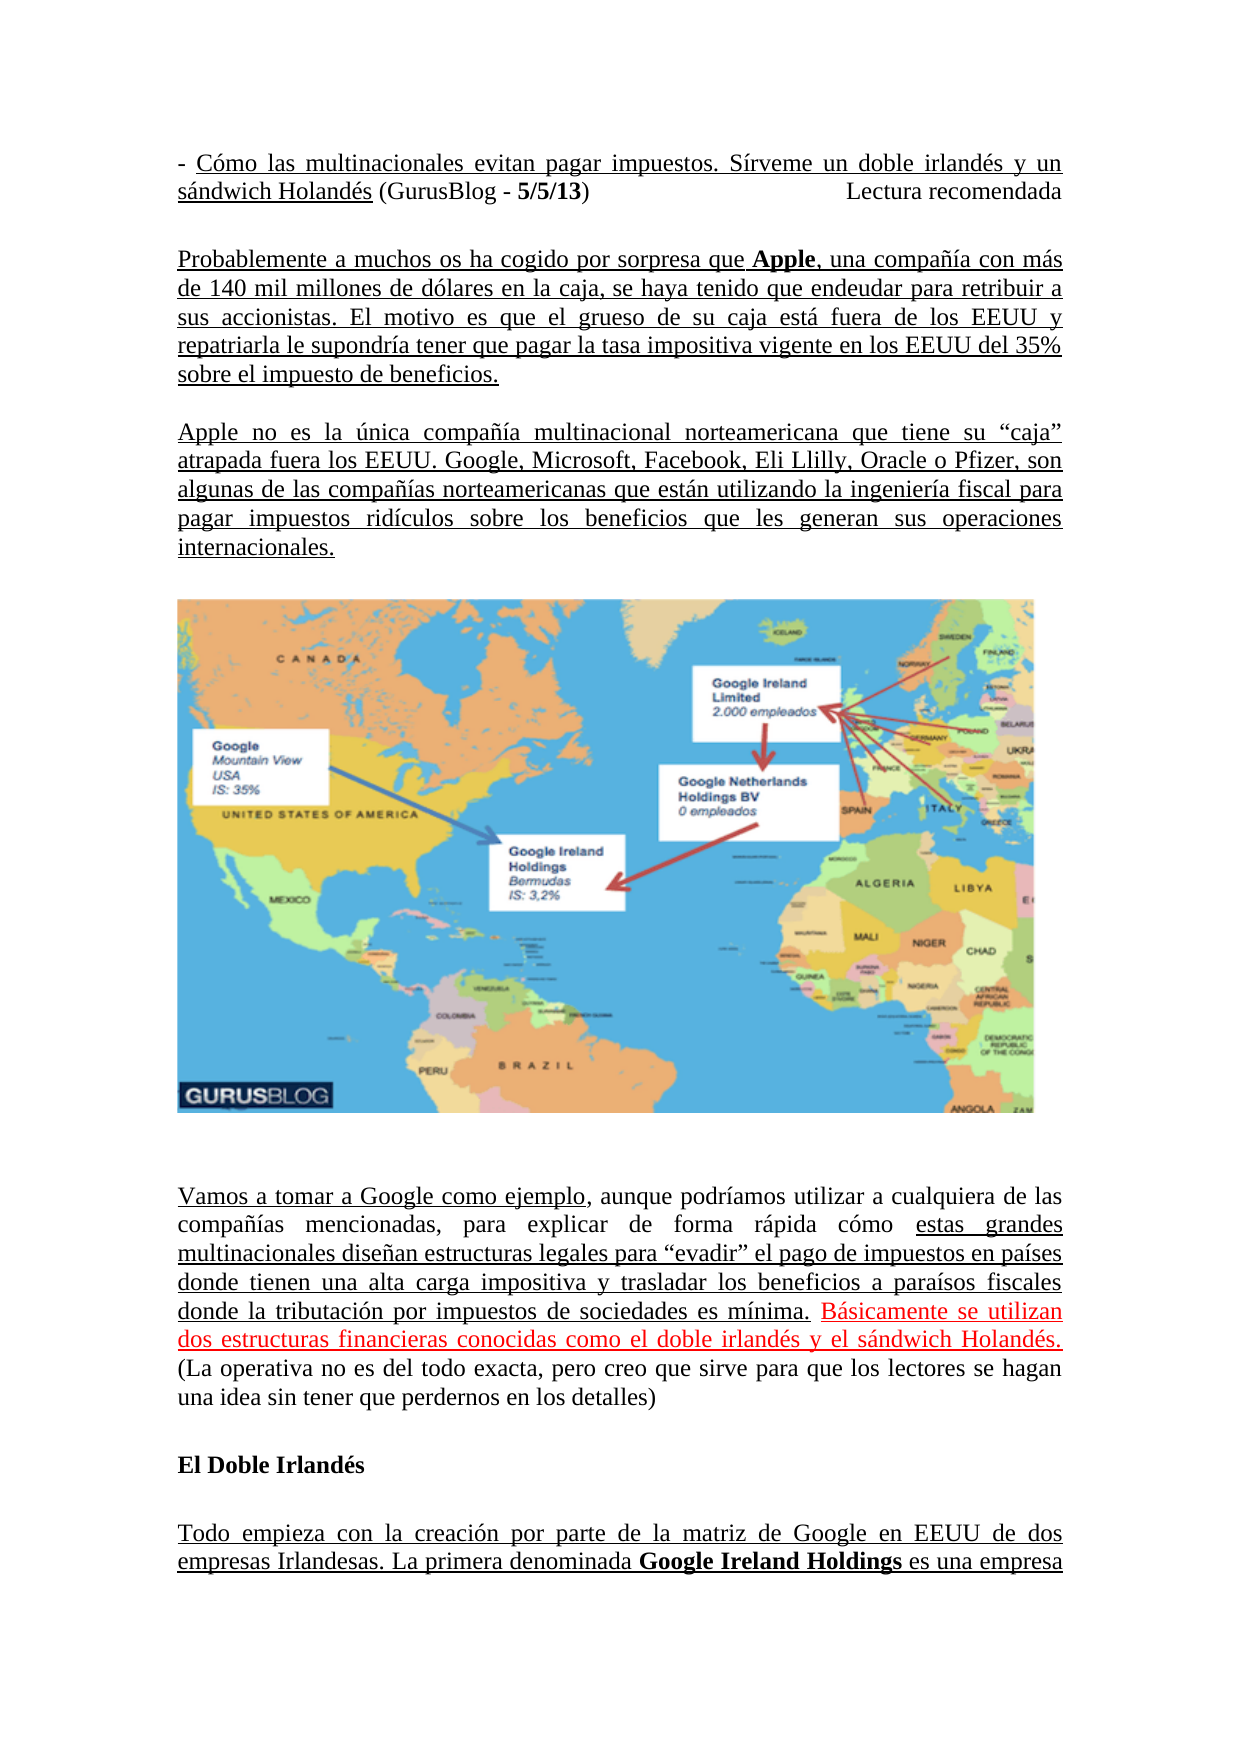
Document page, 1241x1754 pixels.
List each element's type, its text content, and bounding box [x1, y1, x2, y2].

picture [177, 599, 1037, 1113]
text Probablemente a muchos os ha cogido por sorpresa que Apple, una compañía con más de 140 mil millones de dólares en la caja, se haya tenido que endeudar para retribuir a sus accionistas. El motivo es que el grueso de su caja está fuera de los EEUU y repatriarla le supondría tener que pagar la tasa impositiva vigente en los EEUU del 35% sobre el impuesto de beneficios. [177, 244, 1063, 269]
text Apple no es la única compañía multinacional norteamericana que tiene su “caja” atrapada fuera los EEUU. Google, Microsoft, Facebook, Eli Llilly, Oracle o Pfizer, son algunas de las compañías norteamericanas que están utilizando la ingeniería fiscal para pagar impuestos ridículos sobre los beneficios que les generan sus operaciones internacionales. [177, 529, 1063, 560]
text Apple no es la única compañía multinacional norteamericana que tiene su “caja” atrapada fuera los EEUU. Google, Microsoft, Facebook, Eli Llilly, Oracle o Pfizer, son algunas de las compañías norteamericanas que están utilizando la ingeniería fiscal para pagar impuestos ridículos sobre los beneficios que les generan sus operaciones internacionales. [177, 471, 1063, 499]
subtitle - Cómo las multinacionales evitan pagar impuestos. Sírveme un doble irlandés y un sándwich Holandés (GurusBlog - 5/5/13) Lectura recomendada [177, 148, 1063, 205]
text Vamos a tomar a Google como ejemplo, aunque podríamos utilizar a cualquiera de las compañías mencionadas, para explicar de forma rápida cómo estas grandes multinacionales diseñan estructuras legales para “evadir” el pago de impuestos en países donde tienen una alta carga impositiva y trasladar los beneficios a paraísos fiscales donde la tributación por impuestos de sociedades es mínima. Básicamente se utilizan dos estructuras financieras conocidas como el doble irlandés y el sándwich Holandés. (La operativa no es del todo exacta, pero creo que sirve para que los lectores se hagan una idea sin tener que perdernos en los detalles) [177, 1181, 1063, 1263]
text El Doble Irlandés [177, 1450, 1063, 1479]
text Probablemente a muchos os ha cogido por sorpresa que Apple, una compañía con más de 140 mil millones de dólares en la caja, se haya tenido que endeudar para retribuir a sus accionistas. El motivo es que el grueso de su caja está fuera de los EEUU y repatriarla le supondría tener que pagar la tasa impositiva vigente en los EEUU del 35% sobre el impuesto de beneficios. [177, 328, 1063, 388]
text Probablemente a muchos os ha cogido por sorpresa que Apple, una compañía con más de 140 mil millones de dólares en la caja, se haya tenido que endeudar para retribuir a sus accionistas. El motivo es que el grueso de su caja está fuera de los EEUU y repatriarla le supondría tener que pagar la tasa impositiva vigente en los EEUU del 35% sobre el impuesto de beneficios. [177, 299, 1063, 327]
text Apple no es la única compañía multinacional norteamericana que tiene su “caja” atrapada fuera los EEUU. Google, Microsoft, Facebook, Eli Llilly, Oracle o Pfizer, son algunas de las compañías norteamericanas que están utilizando la ingeniería fiscal para pagar impuestos ridículos sobre los beneficios que les generan sus operaciones internacionales. [177, 417, 1063, 470]
text Vamos a tomar a Google como ejemplo, aunque podríamos utilizar a cualquiera de las compañías mencionadas, para explicar de forma rápida cómo estas grandes multinacionales diseñan estructuras legales para “evadir” el pago de impuestos en países donde tienen una alta carga impositiva y trasladar los beneficios a paraísos fiscales donde la tributación por impuestos de sociedades es mínima. Básicamente se utilizan dos estructuras financieras conocidas como el doble irlandés y el sándwich Holandés. (La operativa no es del todo exacta, pero creo que sirve para que los lectores se hagan una idea sin tener que perdernos en los detalles) [177, 1264, 1063, 1349]
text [177, 1544, 1063, 1571]
text Apple no es la única compañía multinacional norteamericana que tiene su “caja” atrapada fuera los EEUU. Google, Microsoft, Facebook, Eli Llilly, Oracle o Pfizer, son algunas de las compañías norteamericanas que están utilizando la ingeniería fiscal para pagar impuestos ridículos sobre los beneficios que les generan sus operaciones internacionales. [177, 500, 1063, 528]
text Vamos a tomar a Google como ejemplo, aunque podríamos utilizar a cualquiera de las compañías mencionadas, para explicar de forma rápida cómo estas grandes multinacionales diseñan estructuras legales para “evadir” el pago de impuestos en países donde tienen una alta carga impositiva y trasladar los beneficios a paraísos fiscales donde la tributación por impuestos de sociedades es mínima. Básicamente se utilizan dos estructuras financieras conocidas como el doble irlandés y el sándwich Holandés. (La operativa no es del todo exacta, pero creo que sirve para que los lectores se hagan una idea sin tener que perdernos en los detalles) [177, 1350, 1063, 1411]
text Probablemente a muchos os ha cogido por sorpresa que Apple, una compañía con más de 140 mil millones de dólares en la caja, se haya tenido que endeudar para retribuir a sus accionistas. El motivo es que el grueso de su caja está fuera de los EEUU y repatriarla le supondría tener que pagar la tasa impositiva vigente en los EEUU del 35% sobre el impuesto de beneficios. [177, 270, 1063, 298]
